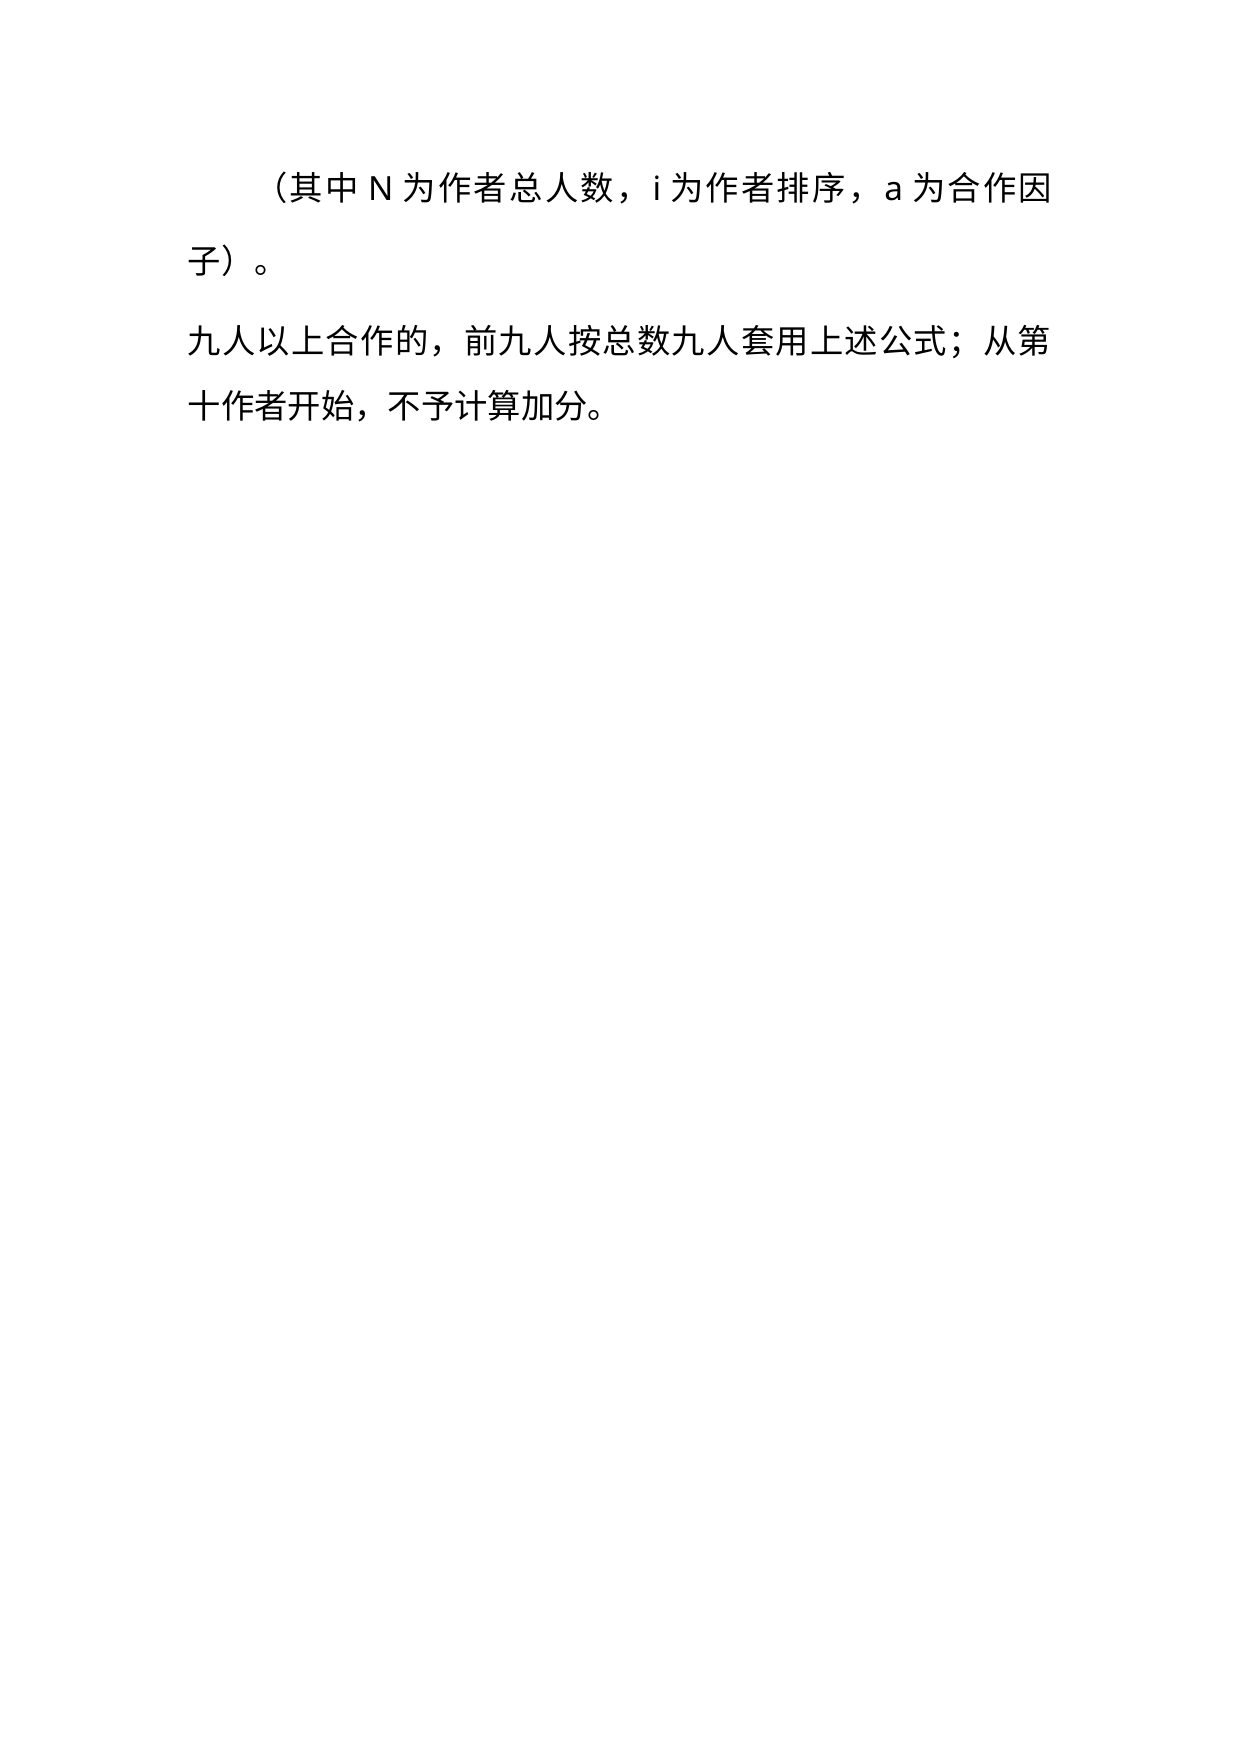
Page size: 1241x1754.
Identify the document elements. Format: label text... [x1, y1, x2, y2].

text 九人以上合作的，前九人按总数九人套用上述公式；从第十作者开始，不予计算加分。 [187, 307, 1053, 437]
text （其中N为作者总人数，i为作者排序，a为合作因子）。 [187, 162, 1053, 283]
